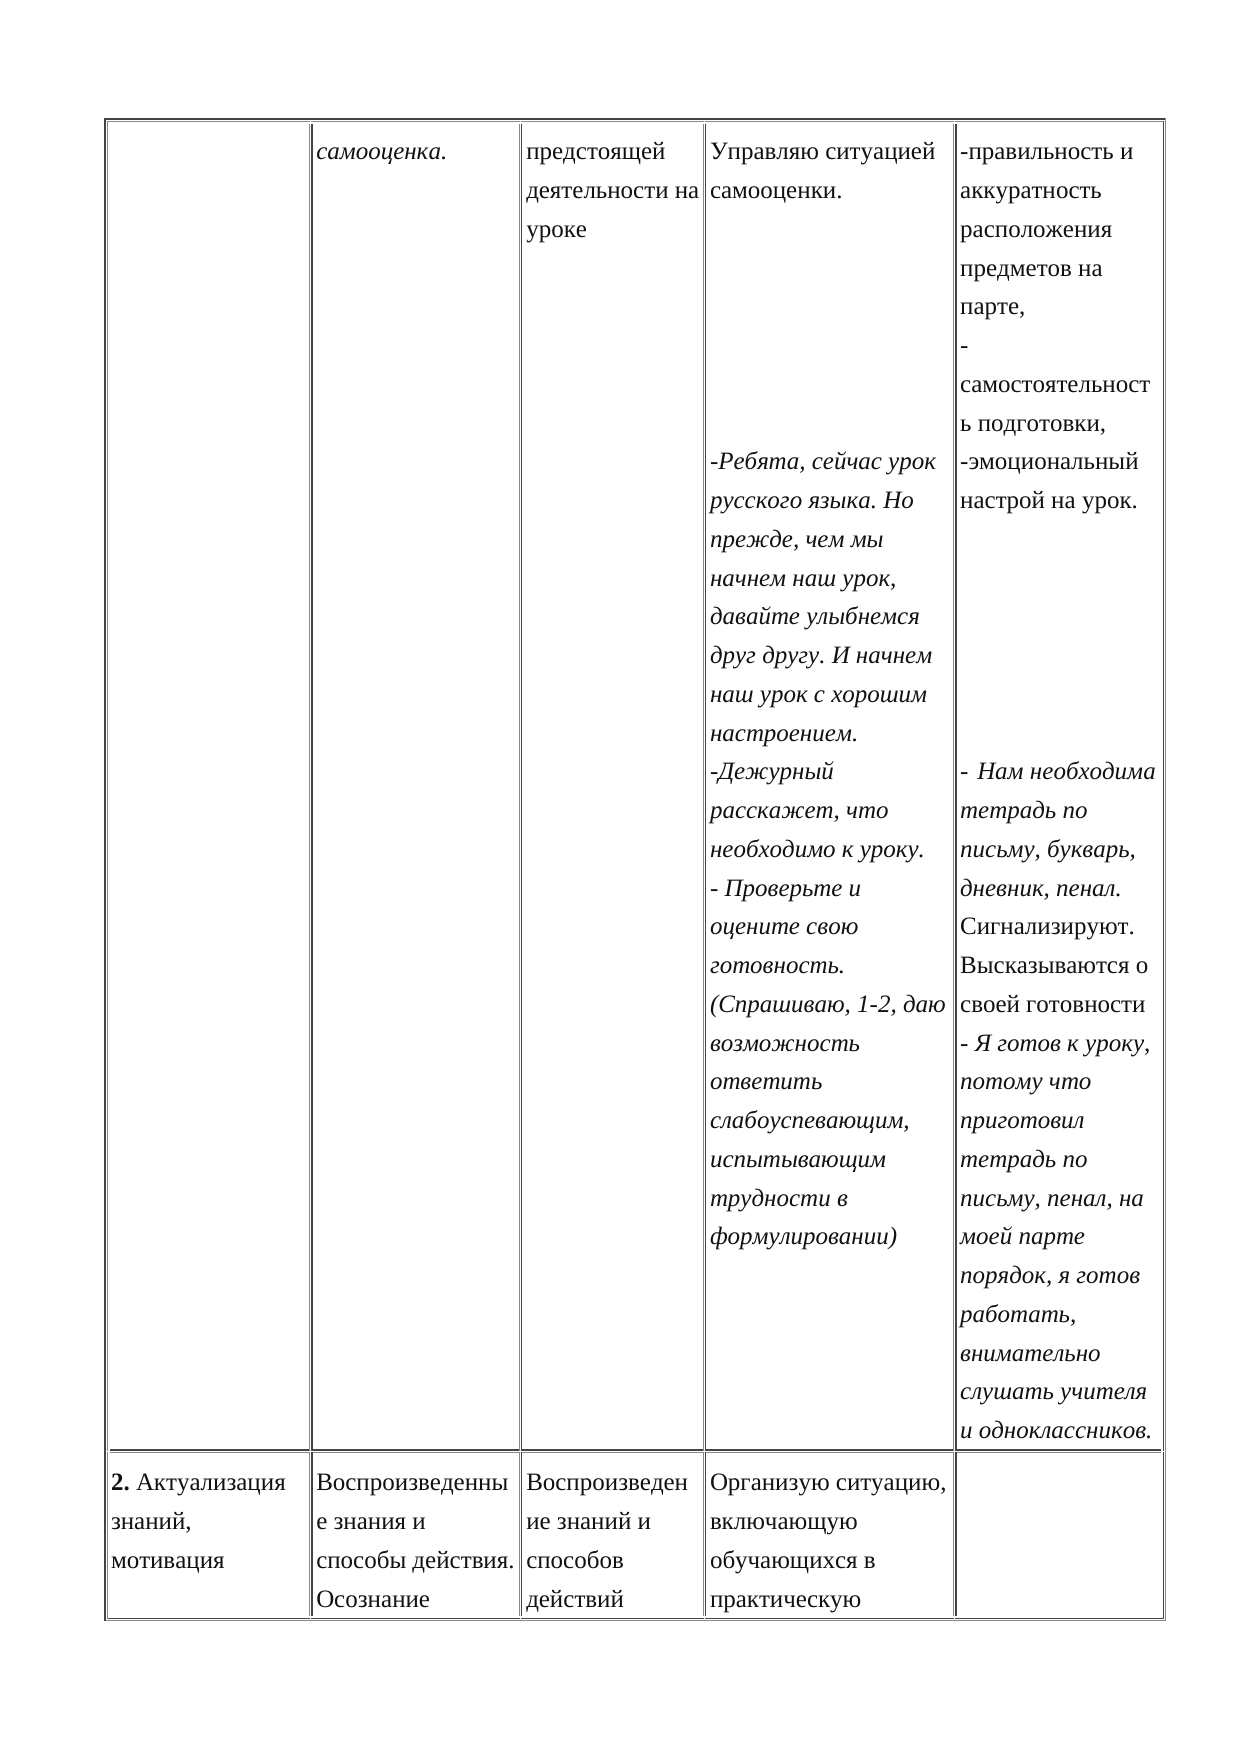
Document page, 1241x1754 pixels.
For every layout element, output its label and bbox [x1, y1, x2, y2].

table_cell [521, 1453, 704, 1617]
table_cell [955, 1449, 1163, 1617]
table_cell [955, 122, 1163, 1449]
table_cell [705, 1449, 955, 1617]
table_cell [108, 1449, 311, 1617]
table_cell [521, 122, 704, 1449]
table_cell [108, 120, 311, 1449]
table_cell [311, 122, 521, 1449]
table_cell [705, 120, 955, 1449]
table_cell [311, 1453, 521, 1617]
